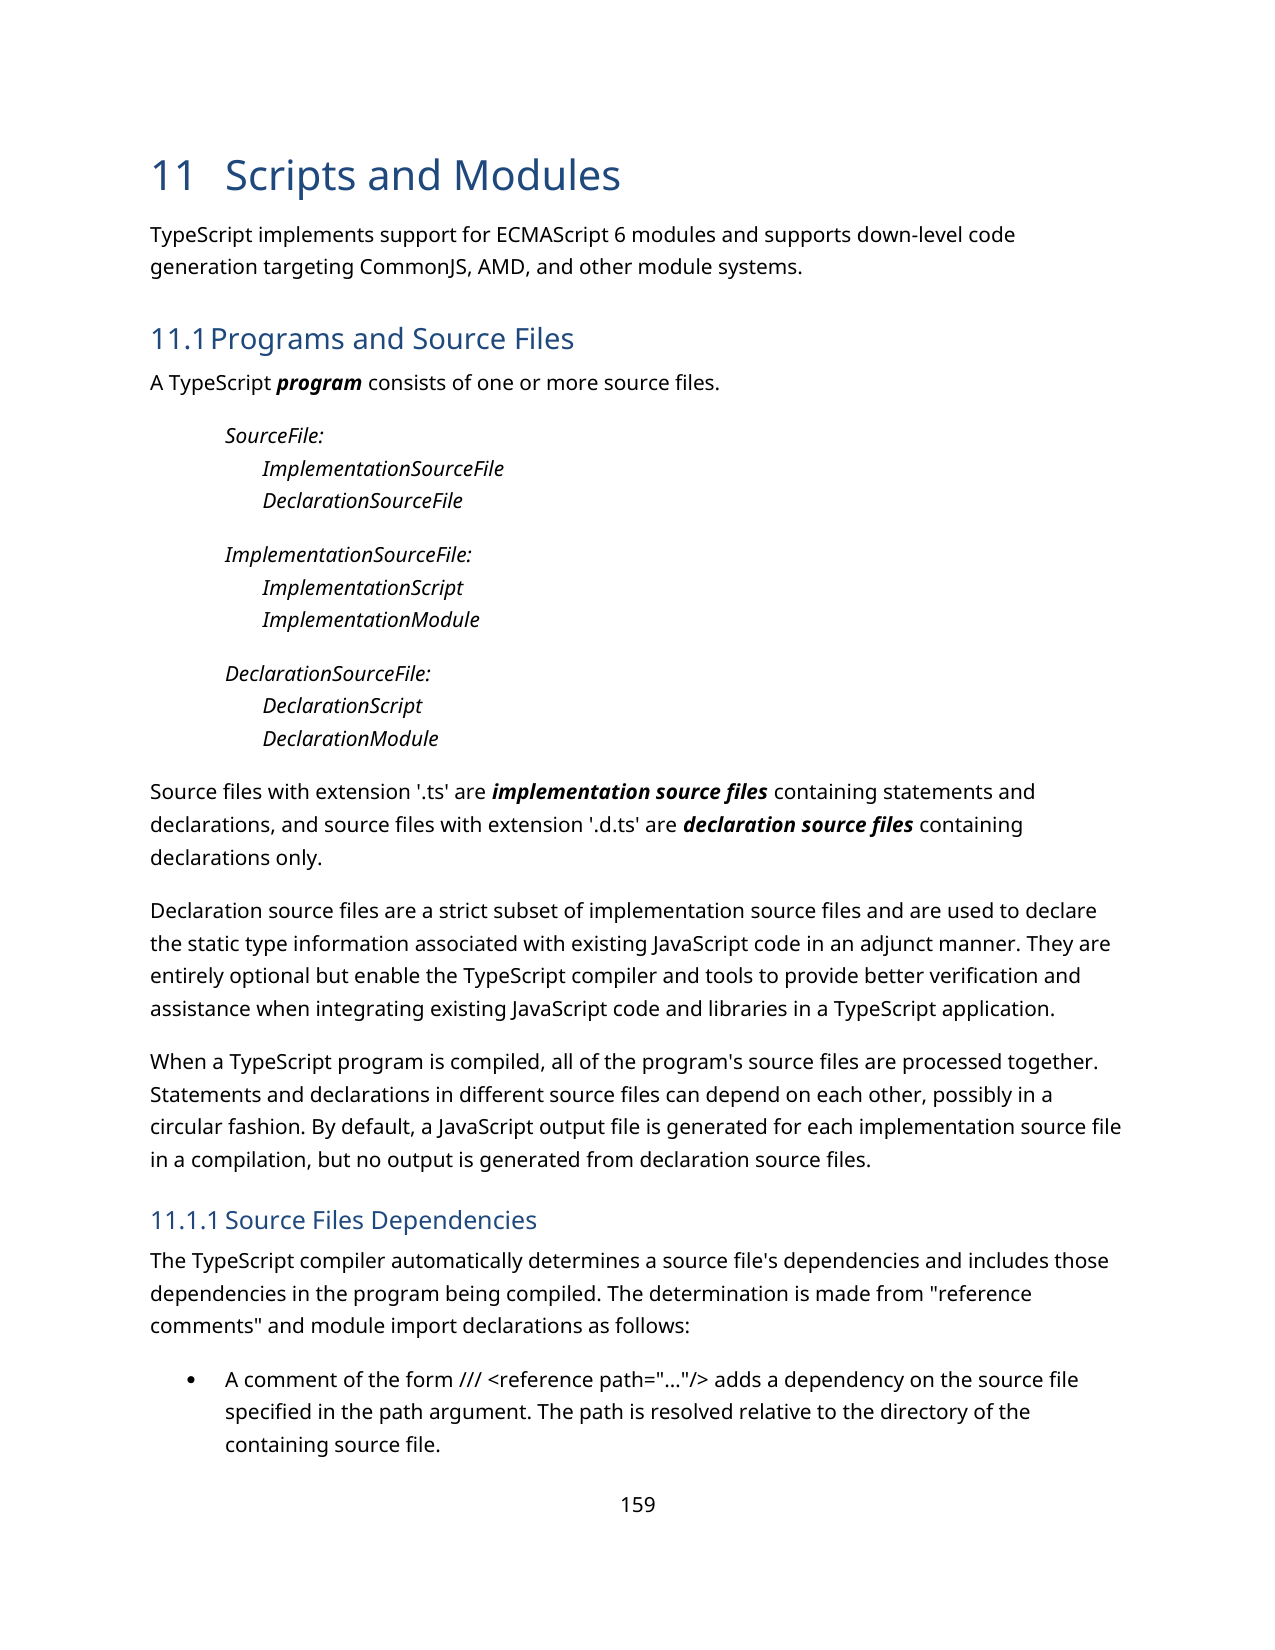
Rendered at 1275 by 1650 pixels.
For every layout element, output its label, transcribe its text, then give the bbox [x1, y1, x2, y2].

subtitle Scripts and Modules [150, 146, 1125, 203]
text TypeScript implements support for ECMAScript 6 modules and supports down-level code generation targeting CommonJS, AMD, and other module systems. [150, 220, 1125, 281]
text Source files with extension '.ts' are implementation source files containing statements and declarations, and source files with extension '.d.ts' are declaration source files containing declarations only. [150, 777, 1125, 871]
list A comment of the form /// <reference path="…"/> adds a dependency on the source file specified in the path argument. The path is resolved relative to the directory of the containing source file. [187, 1365, 1125, 1458]
text When a TypeScript program is compiled, all of the program's source files are processed together. Statements and declarations in different source files can depend on each other, possibly in a circular fashion. By default, a JavaScript output file is generated for each implementation source file in a compilation, but no output is generated from declaration source files. [150, 1047, 1125, 1173]
subtitle Programs and Source Files [150, 318, 1125, 358]
subtitle Source Files Dependencies [150, 1203, 1125, 1237]
text A TypeScript program consists of one or more source files. [150, 368, 1125, 396]
text The TypeScript compiler automatically determines a source file's dependencies and includes those dependencies in the program being compiled. The determination is made from "reference comments" and module import declarations as follows: [150, 1246, 1125, 1340]
text SourceFile: ImplementationSourceFile DeclarationSourceFile [225, 421, 1125, 515]
text DeclarationSourceFile: DeclarationScript DeclarationModule [225, 659, 1125, 752]
text ImplementationSourceFile: ImplementationScript ImplementationModule [225, 540, 1125, 634]
text Declaration source files are a strict subset of implementation source files and are used to declare the static type information associated with existing JavaScript code in an adjunct manner. They are entirely optional but enable the TypeScript compiler and tools to provide better verification and assistance when integrating existing JavaScript code and libraries in a TypeScript application. [150, 896, 1125, 1022]
